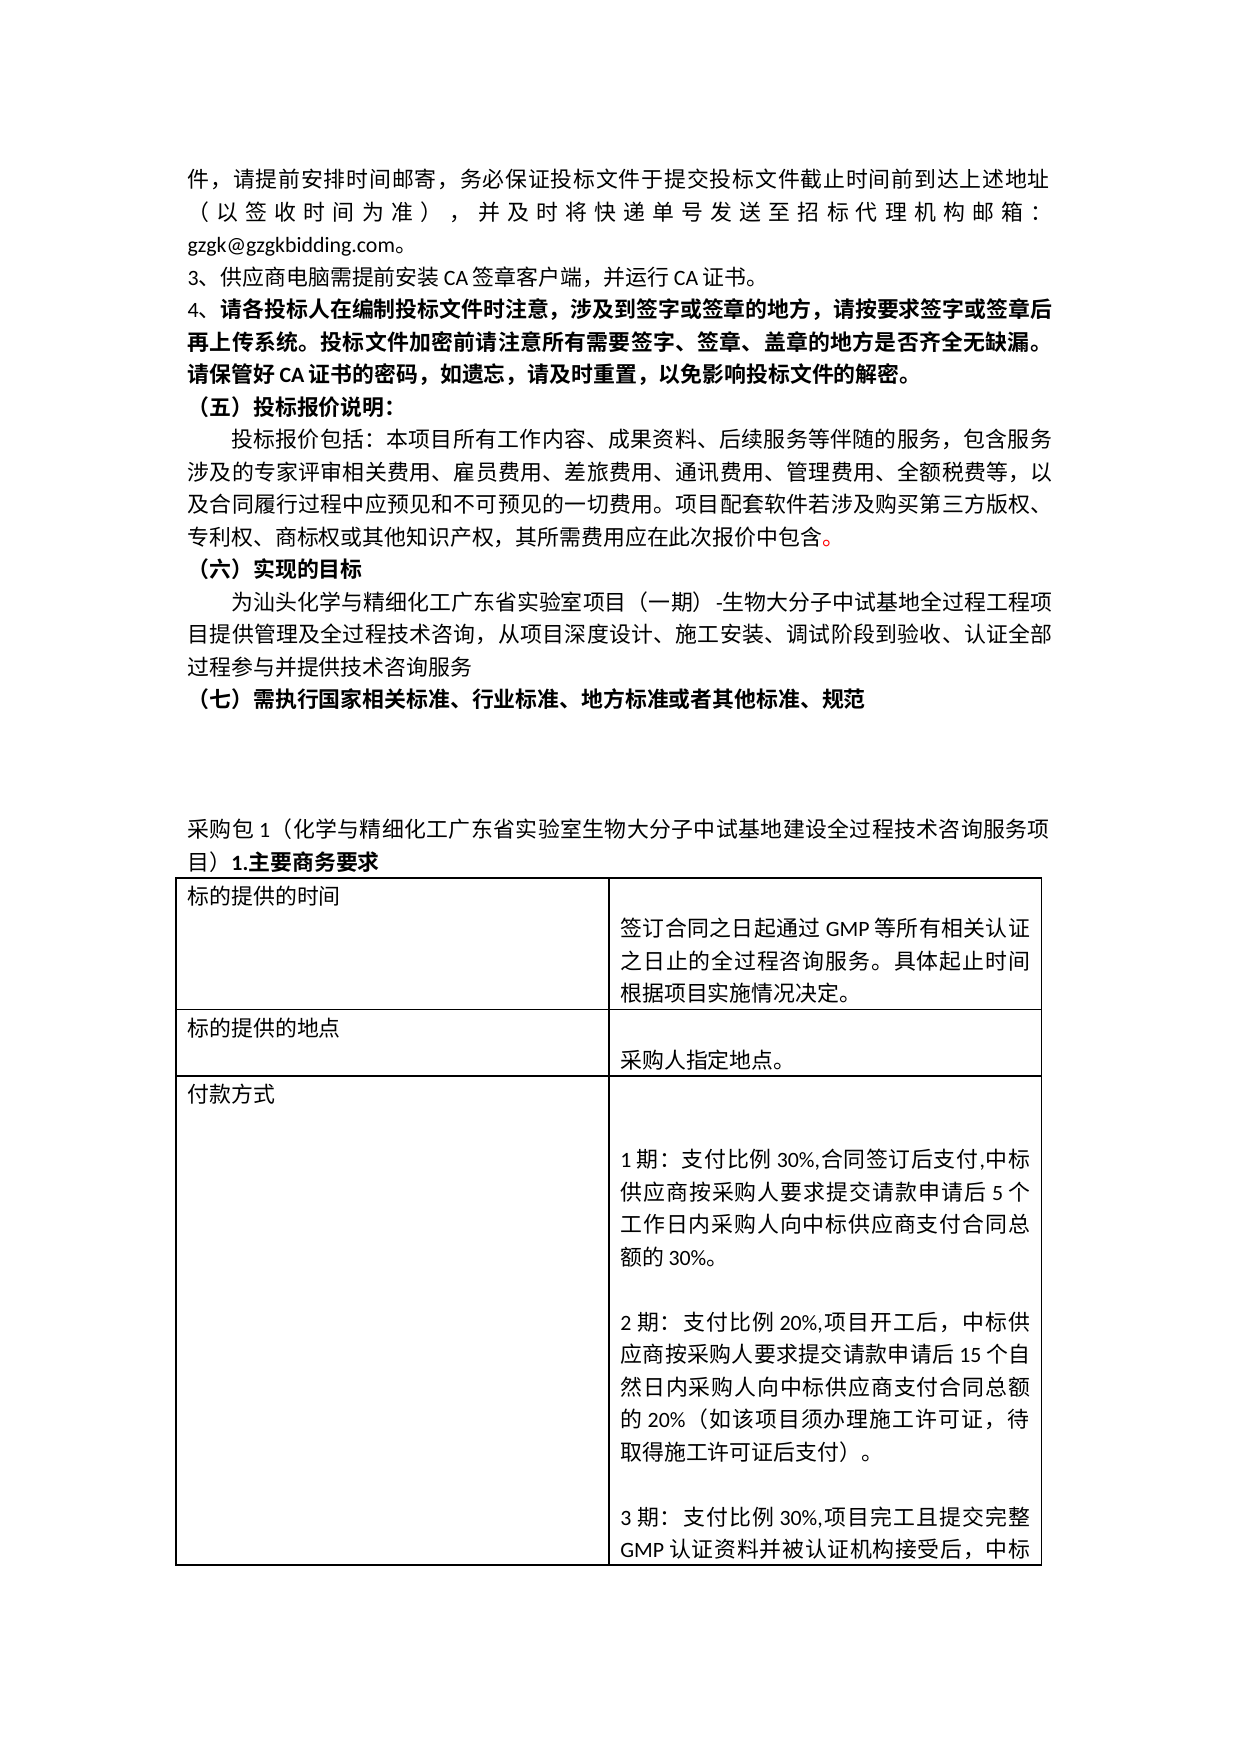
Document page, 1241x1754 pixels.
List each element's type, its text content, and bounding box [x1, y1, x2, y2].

text （五）投标报价说明： [187, 389, 1053, 422]
table_cell 付款方式 [177, 1077, 608, 1564]
text （六）实现的目标 [187, 552, 1053, 584]
text 4、请各投标人在编制投标文件时注意，涉及到签字或签章的地方，请按要求签字或签章后再上传系统。投标文件加密前请注意所有需要签字、签章、盖章的地方是否齐全无缺漏。请保管好CA证书的密码，如遗忘，请及时重置，以免影响投标文件的解密。 [187, 292, 1053, 389]
table_cell 标的提供的地点 [177, 1010, 608, 1075]
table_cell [610, 1077, 1041, 1564]
text 投标报价包括：本项目所有工作内容、成果资料、后续服务等伴随的服务，包含服务涉及的专家评审相关费用、雇员费用、差旅费用、通讯费用、管理费用、全额税费等，以及合同履行过程中应预见和不可预见的一切费用。项目配套软件若涉及购买第三方版权、专利权、商标权或其他知识产权，其所需费用应在此次报价中包含。 [187, 422, 1053, 552]
text （七）需执行国家相关标准、行业标准、地方标准或者其他标准、规范 [187, 682, 1053, 714]
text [187, 162, 1053, 259]
text 3、供应商电脑需提前安装CA签章客户端，并运行CA证书。 [187, 259, 1053, 292]
table_header 标的提供的时间 [177, 879, 608, 1008]
table_cell 采购人指定地点。 [610, 1010, 1041, 1075]
text 为汕头化学与精细化工广东省实验室项目（一期）-生物大分子中试基地全过程工程项目提供管理及全过程技术咨询，从项目深度设计、施工安装、调试阶段到验收、认证全部过程参与并提供技术咨询服务 [187, 584, 1053, 682]
table_header 签订合同之日起通过GMP等所有相关认证之日止的全过程咨询服务。具体起止时间根据项目实施情况决定。 [610, 879, 1041, 1008]
text 采购包1（化学与精细化工广东省实验室生物大分子中试基地建设全过程技术咨询服务项目）1.主要商务要求 [187, 812, 1053, 877]
